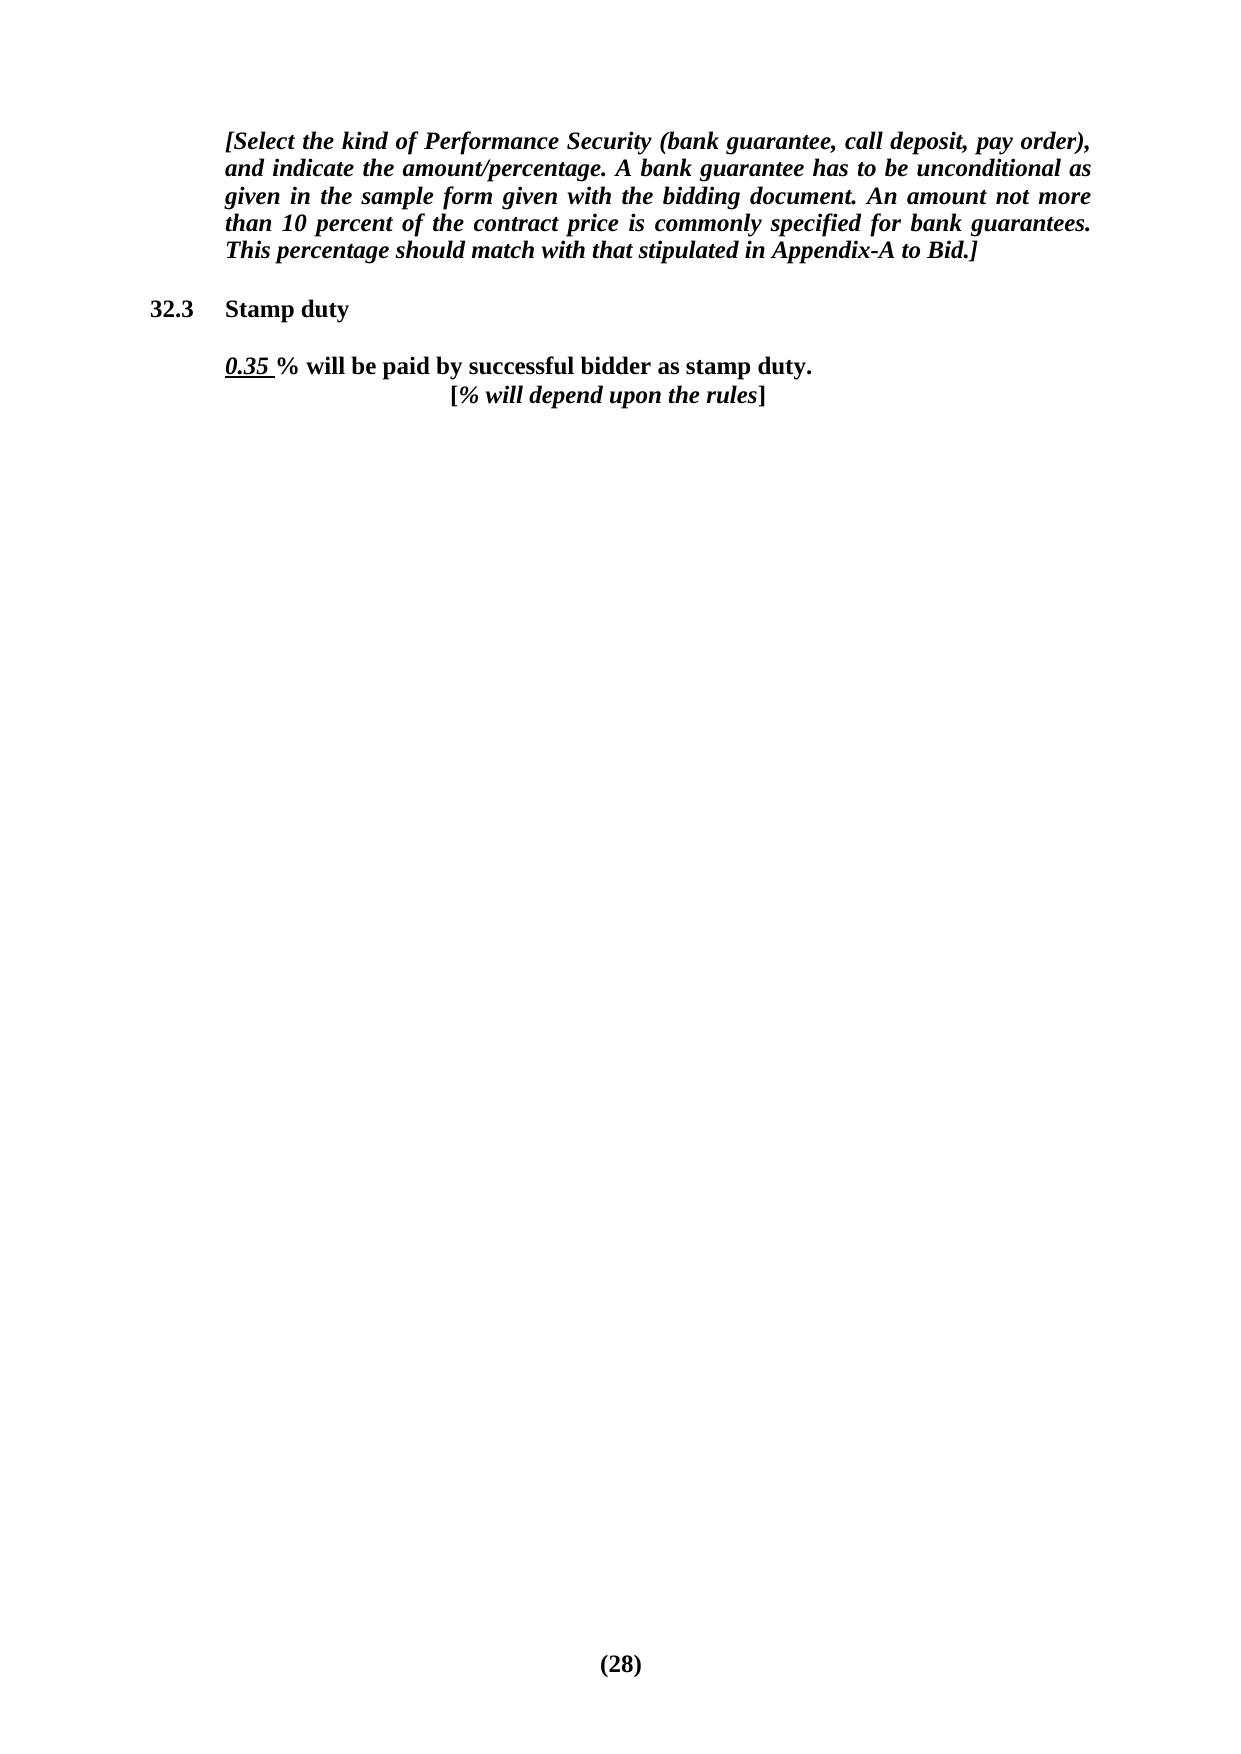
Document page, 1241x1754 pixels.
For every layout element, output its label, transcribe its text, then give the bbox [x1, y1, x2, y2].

text (28) [600, 1649, 1092, 1678]
text [Select the kind of Performance Security (bank guarantee, call deposit, pay order), and indicate the amount/percentage. A bank guarantee has to be unconditional as given in the sample form given with the bidding document. An amount not more than 10 percent of the contract price is commonly specified for bank guarantees. This percentage should match with that stipulated in Appendix-A to Bid.] [225, 127, 1092, 264]
list Stamp duty [150, 294, 1092, 322]
text 0.35 % will be paid by successful bidder as stamp duty. [225, 351, 1092, 380]
text [% will depend upon the rules] [450, 380, 1092, 409]
